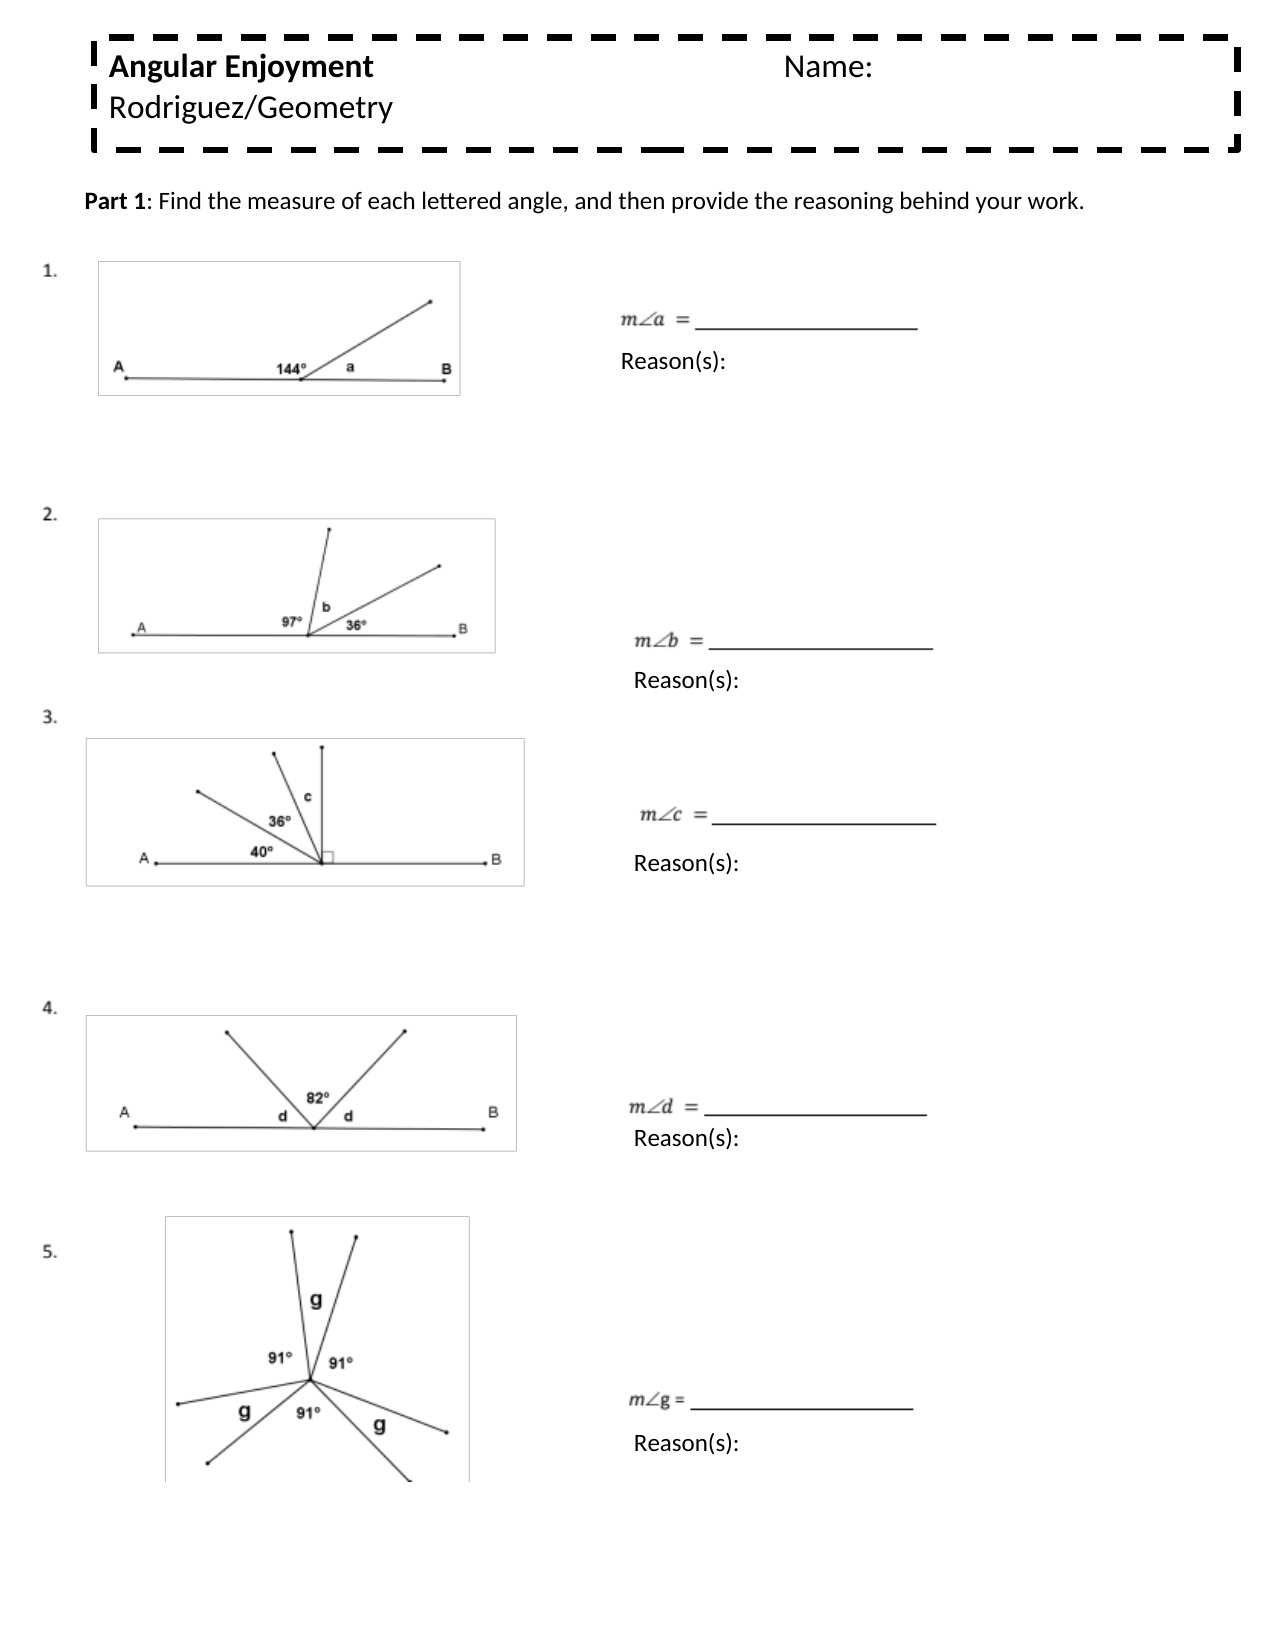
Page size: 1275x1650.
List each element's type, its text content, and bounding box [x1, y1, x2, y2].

text Part 1: Find the measure of each lettered angle, and then provide the reasoning behind your work. [84, 185, 1087, 215]
